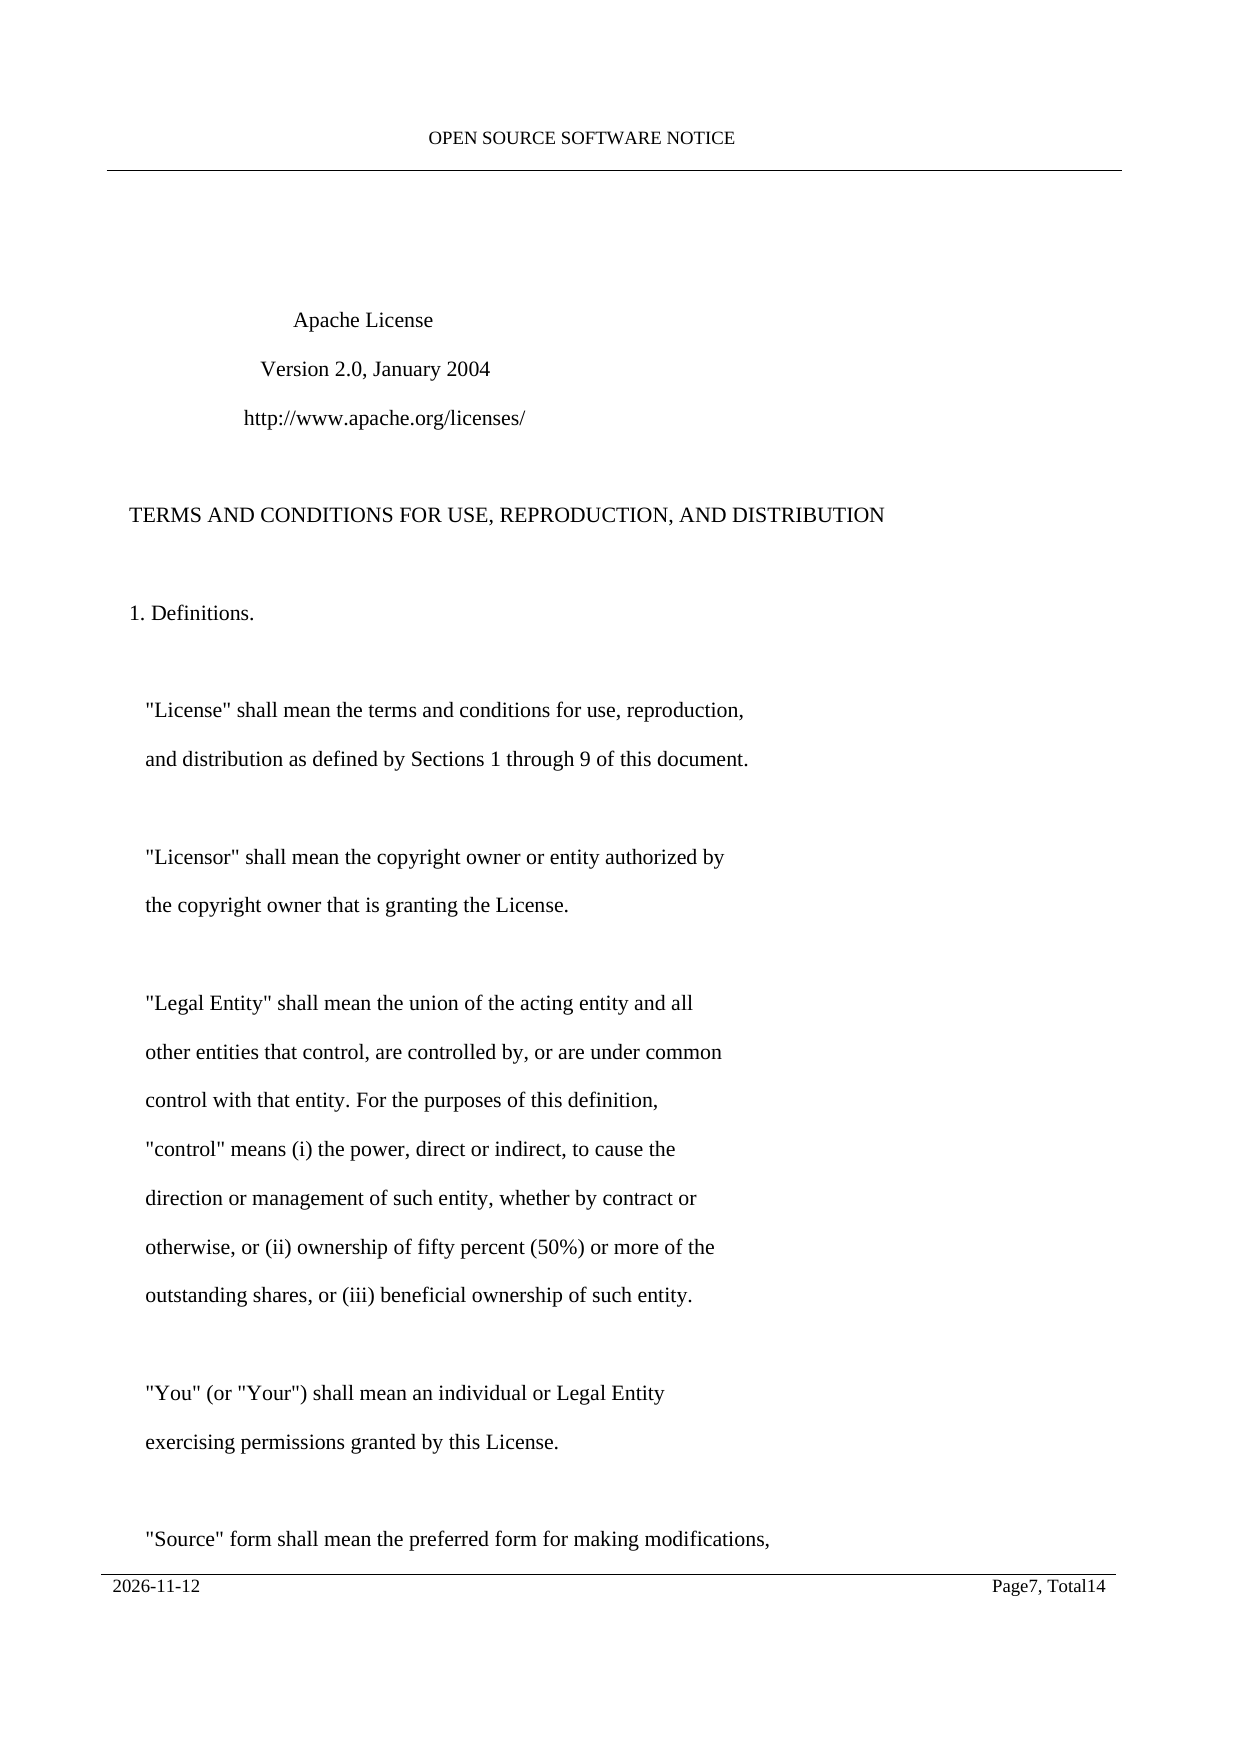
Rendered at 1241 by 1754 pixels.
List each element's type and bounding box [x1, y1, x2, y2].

text [112, 206, 1128, 1555]
